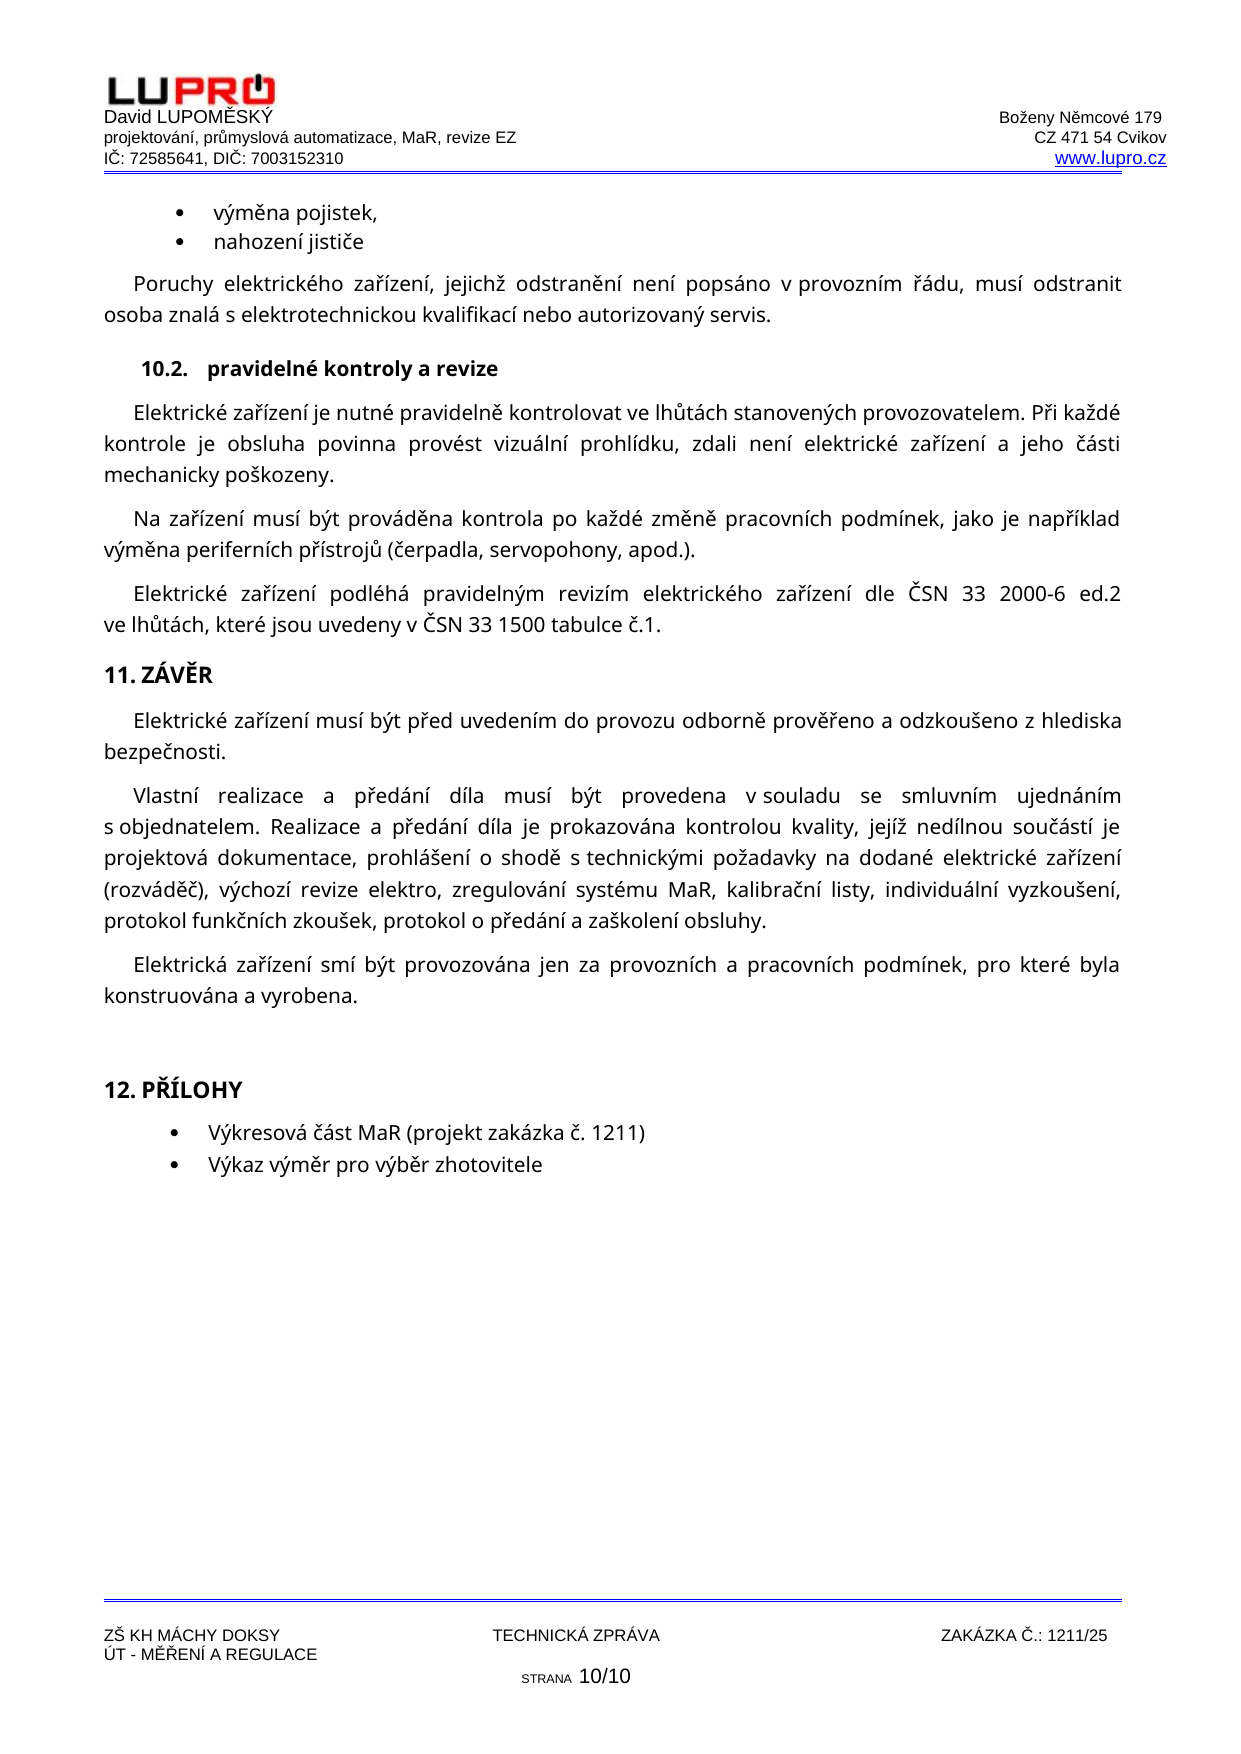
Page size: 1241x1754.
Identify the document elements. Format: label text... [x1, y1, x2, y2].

list nahození jističe [176, 227, 1122, 256]
list pravidelné kontroly a revize [141, 354, 1122, 382]
text Elektrická zařízení smí být provozována jen za provozních a pracovních podmínek, pro které byla konstruována a vyrobena. [103, 947, 1122, 1009]
picture [103, 73, 279, 107]
text Elektrické zařízení podléhá pravidelným revizím elektrického zařízení dle ČSN 33 2000-6 ed.2 ve lhůtách, které jsou uvedeny v ČSN 33 1500 tabulce č.1. [103, 576, 1122, 638]
list přílohy [103, 1074, 1122, 1105]
text Na zařízení musí být prováděna kontrola po každé změně pracovních podmínek, jako je například výměna periferních přístrojů (čerpadla, servopohony, apod.). [103, 501, 1122, 563]
list výměna pojistek, [176, 198, 1122, 227]
list závěr [103, 659, 1122, 691]
list Výkresová část MaR (projekt zakázka č. 1211) [171, 1116, 1122, 1147]
list Výkaz výměr pro výběr zhotovitele [171, 1147, 1122, 1178]
text Elektrické zařízení je nutné pravidelně kontrolovat ve lhůtách stanovených provozovatelem. Při každé kontrole je obsluha povinna provést vizuální prohlídku, zdali není elektrické zařízení a jeho části mechanicky poškozeny. [103, 395, 1122, 488]
text Poruchy elektrického zařízení, jejichž odstranění není popsáno v provozním řádu, musí odstranit osoba znalá s elektrotechnickou kvalifikací nebo autorizovaný servis. [103, 266, 1122, 329]
text Elektrické zařízení musí být před uvedením do provozu odborně prověřeno a odzkoušeno z hlediska bezpečnosti. [103, 703, 1122, 766]
text Vlastní realizace a předání díla musí být provedena v souladu se smluvním ujednáním s objednatelem. Realizace a předání díla je prokazována kontrolou kvality, jejíž nedílnou součástí je projektová dokumentace, prohlášení o shodě s technickými požadavky na dodané elektrické zařízení (rozváděč), výchozí revize elektro, zregulování systému MaR, kalibrační listy, individuální vyzkoušení, protokol funkčních zkoušek, protokol o předání a zaškolení obsluhy. [103, 778, 1122, 934]
